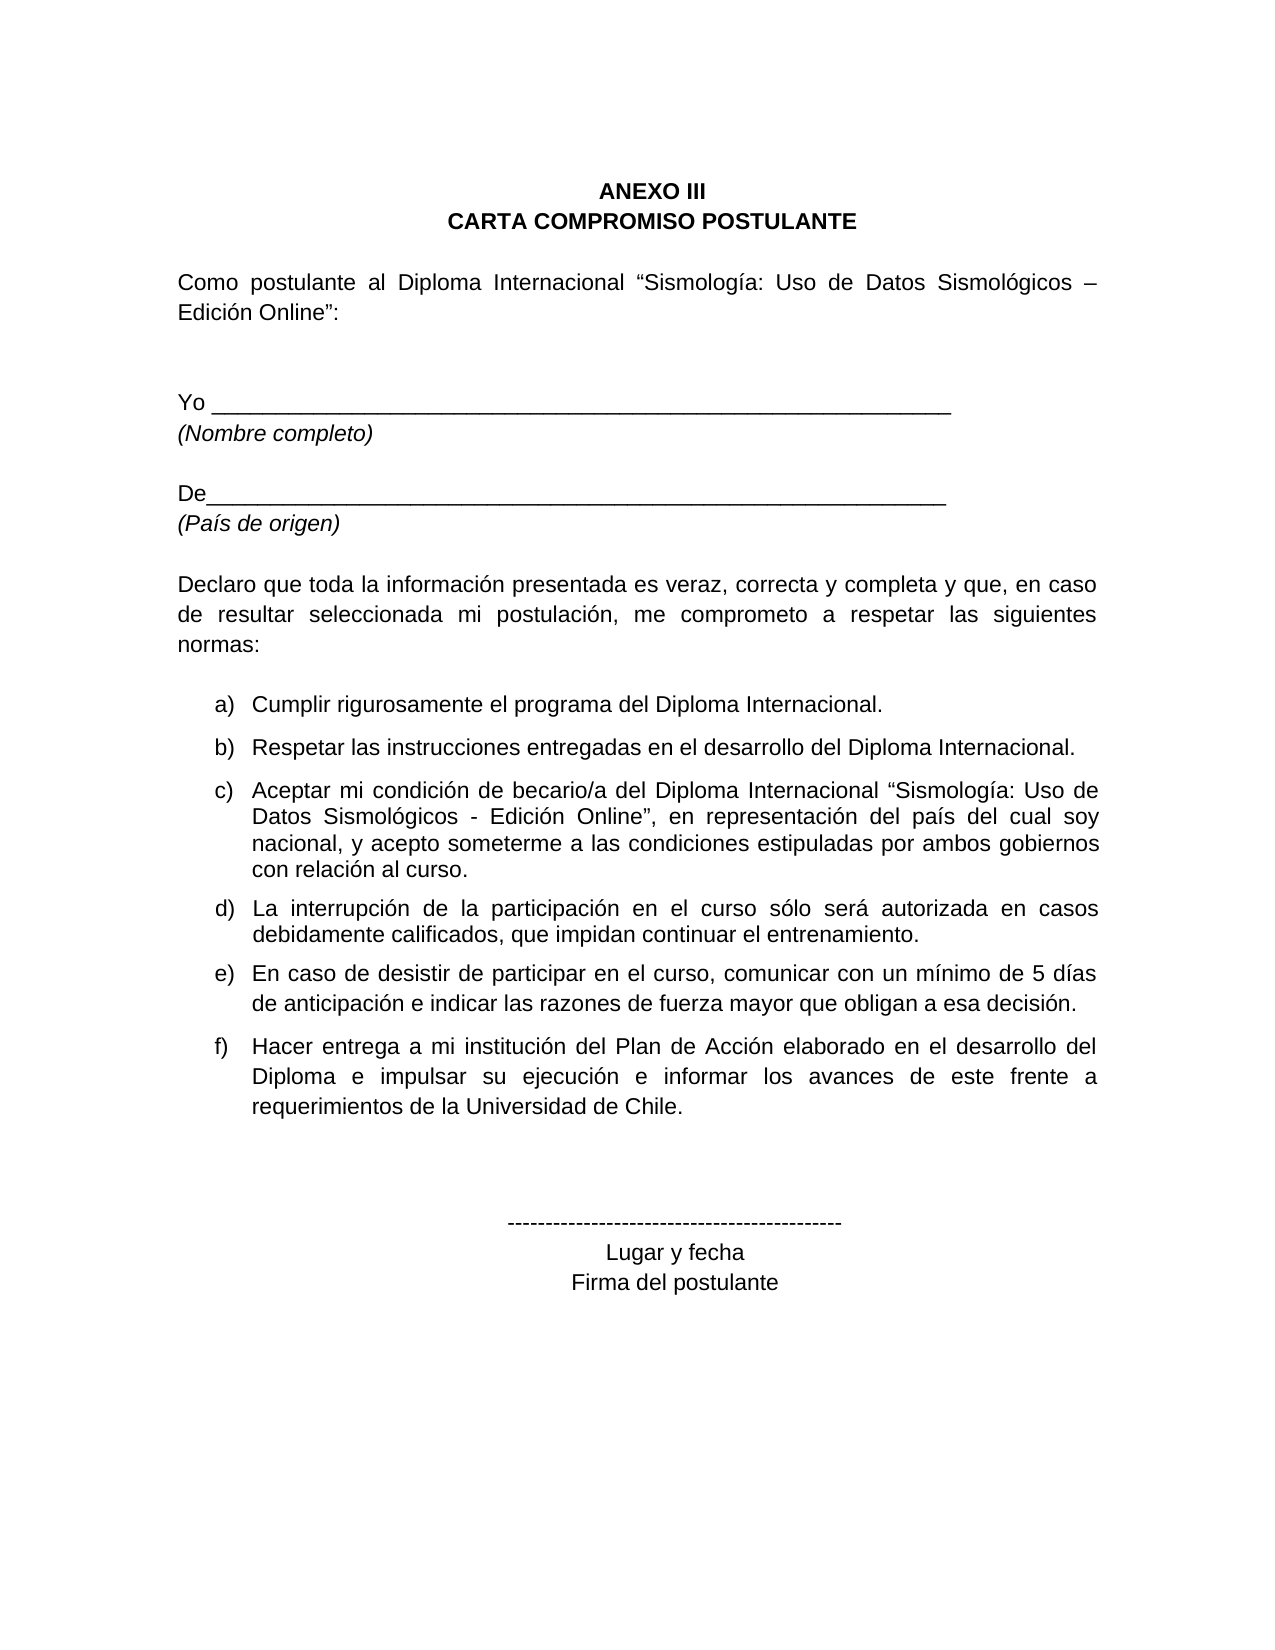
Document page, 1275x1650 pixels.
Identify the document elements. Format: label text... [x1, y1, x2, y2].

text Como postulante al Diploma Internacional “Sismología: Uso de Datos Sismológicos – Edición Online”: [177, 268, 1098, 325]
text Yo __________________________________________________________ [177, 389, 1098, 416]
text -------------------------------------------- [252, 1209, 1098, 1235]
list La interrupción de la participación en el curso sólo será autorizada en casos debidamente calificados, que impidan continuar el entrenamiento. [215, 895, 1100, 947]
text CARTA COMPROMISO POSTULANTE [207, 208, 1098, 234]
text ANEXO III [207, 178, 1098, 204]
text (Nombre completo) [177, 419, 1098, 446]
list Respetar las instrucciones entregadas en el desarrollo del Diploma Internacional. [214, 734, 1098, 760]
list Hacer entrega a mi institución del Plan de Acción elaborado en el desarrollo del Diploma e impulsar su ejecución e informar los avances de este frente a requerimientos de la Universidad de Chile. [214, 1033, 1098, 1119]
text De__________________________________________________________ [177, 480, 1098, 506]
text (País de origen) [177, 510, 1098, 536]
list En caso de desistir de participar en el curso, comunicar con un mínimo de 5 días de anticipación e indicar las razones de fuerza mayor que obligan a esa decisión. [214, 960, 1098, 1016]
list Aceptar mi condición de becario/a del Diploma Internacional “Sismología: Uso de Datos Sismológicos - Edición Online”, en representación del país del cual soy nacional, y acepto someterme a las condiciones estipuladas por ambos gobiernos con relación al curso. [214, 777, 1100, 882]
text Firma del postulante [252, 1269, 1098, 1296]
text Declaro que toda la información presentada es veraz, correcta y completa y que, en caso de resultar seleccionada mi postulación, me comprometo a respetar las siguientes normas: [177, 571, 1098, 657]
text Lugar y fecha [252, 1239, 1098, 1265]
list Cumplir rigurosamente el programa del Diploma Internacional. [214, 691, 1098, 718]
